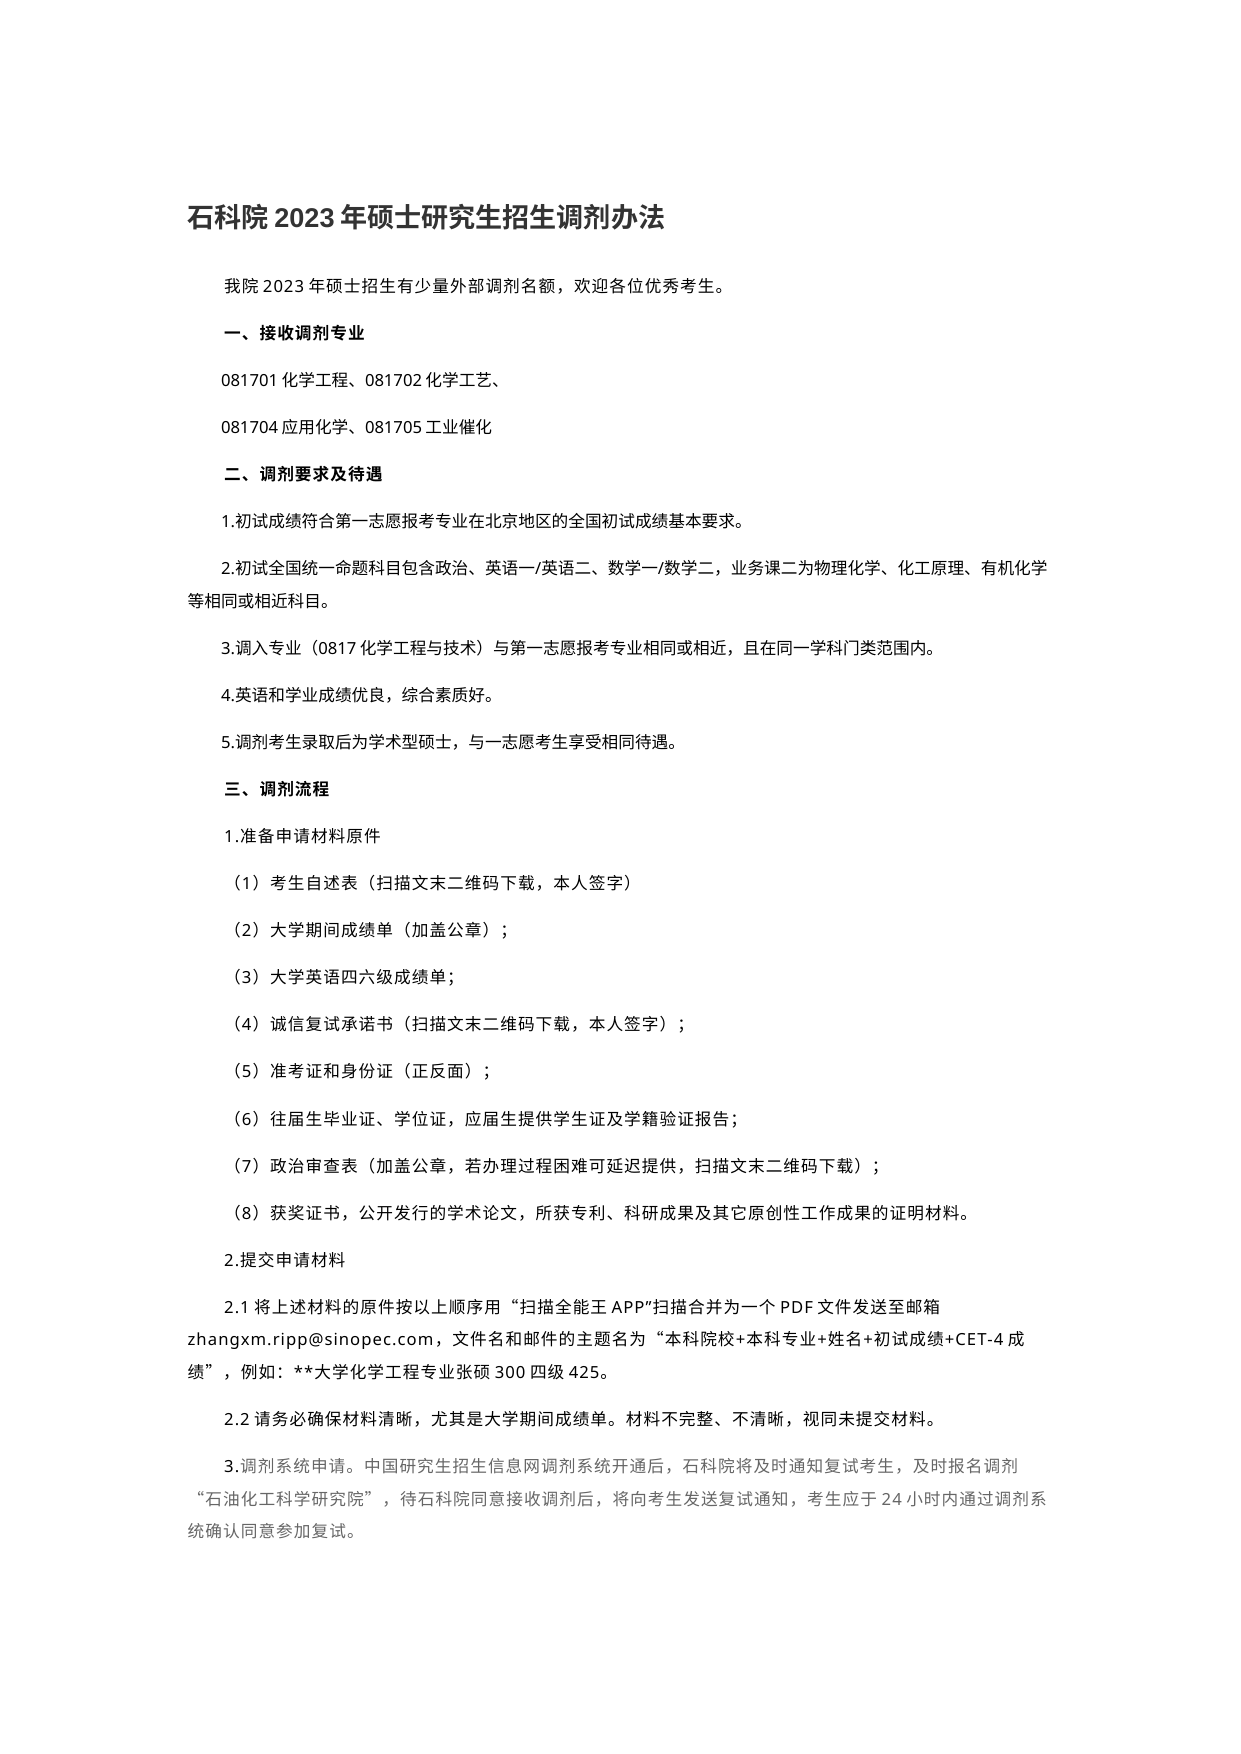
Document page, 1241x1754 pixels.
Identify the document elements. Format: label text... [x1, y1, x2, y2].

text （1）考生自述表（扫描文末二维码下载，本人签字） [187, 866, 1053, 899]
text 3.调入专业（0817化学工程与技术）与第一志愿报考专业相同或相近，且在同一学科门类范围内。 [187, 631, 1053, 663]
text 2.初试全国统一命题科目包含政治、英语一/英语二、数学一/数学二，业务课二为物理化学、化工原理、有机化学等相同或相近科目。 [187, 551, 1053, 616]
text 1.初试成绩符合第一志愿报考专业在北京地区的全国初试成绩基本要求。 [187, 504, 1053, 537]
text （2）大学期间成绩单（加盖公章）； [187, 913, 1053, 946]
text （7）政治审查表（加盖公章，若办理过程困难可延迟提供，扫描文末二维码下载）； [187, 1149, 1053, 1181]
text （4）诚信复试承诺书（扫描文末二维码下载，本人签字）； [187, 1007, 1053, 1040]
text （8）获奖证书，公开发行的学术论文，所获专利、科研成果及其它原创性工作成果的证明材料。 [187, 1196, 1053, 1228]
subtitle 石科院2023年硕士研究生招生调剂办法 [187, 183, 1053, 248]
text 3.调剂系统申请。中国研究生招生信息网调剂系统开通后，石科院将及时通知复试考生，及时报名调剂“石油化工科学研究院”，待石科院同意接收调剂后，将向考生发送复试通知，考生应于24小时内通过调剂系统确认同意参加复试。 [187, 1449, 1053, 1547]
text 4.英语和学业成绩优良，综合素质好。 [187, 678, 1053, 710]
text 二、调剂要求及待遇 [187, 457, 1053, 489]
text 三、调剂流程 [187, 772, 1053, 804]
text 1.准备申请材料原件 [187, 819, 1053, 852]
text 2.提交申请材料 [187, 1243, 1053, 1275]
text 一、接收调剂专业 [187, 316, 1053, 348]
text （3）大学英语四六级成绩单； [187, 960, 1053, 993]
text 081704应用化学、081705工业催化 [187, 410, 1053, 442]
text 5.调剂考生录取后为学术型硕士，与一志愿考生享受相同待遇。 [187, 725, 1053, 757]
text 我院2023年硕士招生有少量外部调剂名额，欢迎各位优秀考生。 [187, 269, 1053, 301]
text 2.2请务必确保材料清晰，尤其是大学期间成绩单。材料不完整、不清晰，视同未提交材料。 [187, 1402, 1053, 1434]
text 2.1将上述材料的原件按以上顺序用“扫描全能王APP”扫描合并为一个PDF文件发送至邮箱zhangxm.ripp@sinopec.com，文件名和邮件的主题名为“本科院校+本科专业+姓名+初试成绩+CET-4成绩”，例如：**大学化学工程专业张硕300四级425。 [187, 1290, 1053, 1387]
text （5）准考证和身份证（正反面）； [187, 1054, 1053, 1087]
text 081701化学工程、081702化学工艺、 [187, 363, 1053, 395]
text （6）往届生毕业证、学位证，应届生提供学生证及学籍验证报告； [187, 1102, 1053, 1134]
